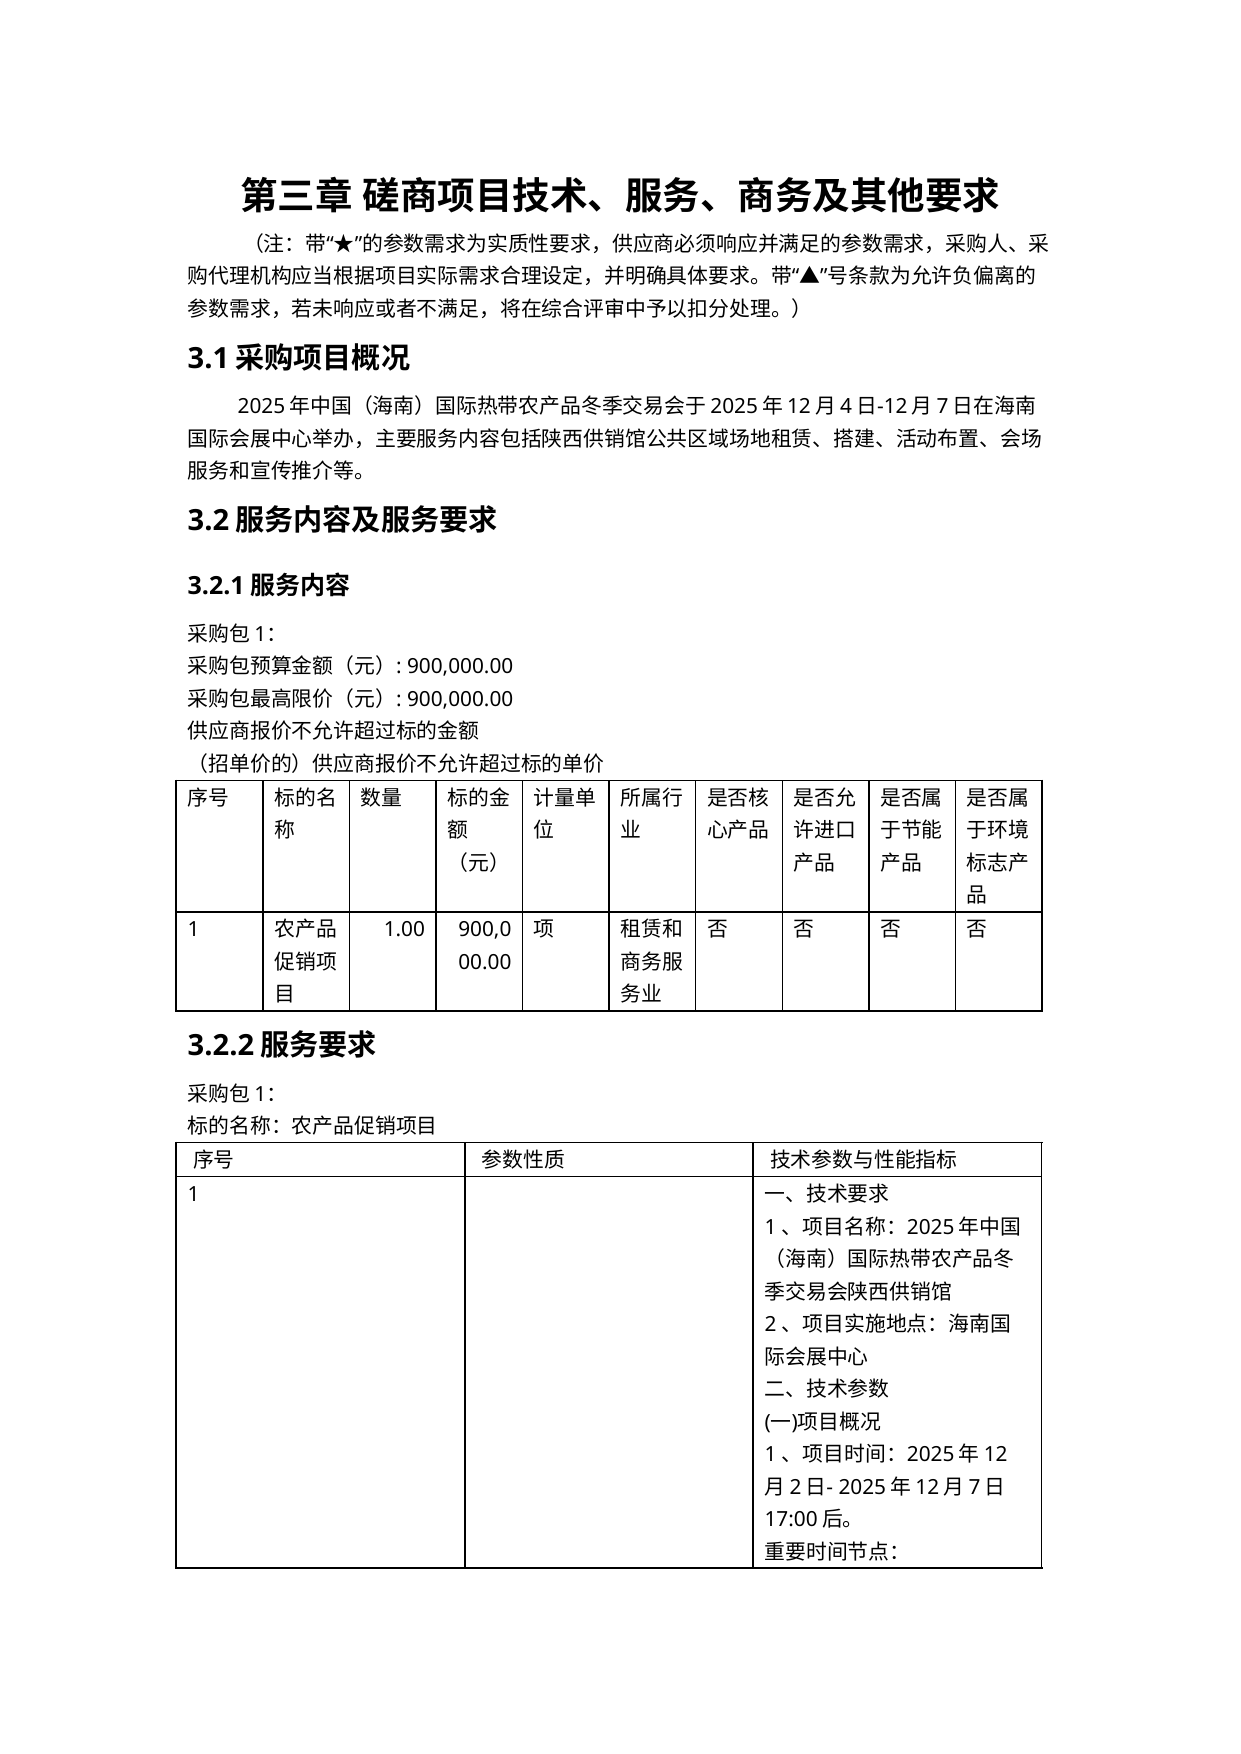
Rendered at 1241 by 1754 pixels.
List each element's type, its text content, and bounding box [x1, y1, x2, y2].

table_header 序号 [177, 781, 262, 911]
text 标的名称：农产品促销项目 [187, 1109, 1053, 1142]
table_cell 1 [177, 913, 262, 1010]
table_cell 项 [523, 913, 608, 1010]
table_header 数量 [350, 781, 435, 911]
table_header 技术参数与性能指标 [754, 1143, 1041, 1176]
text 3.1采购项目概况 [187, 324, 1053, 389]
table_cell 租赁和商务服务业 [610, 913, 695, 1010]
text 3.2服务内容及服务要求 [187, 487, 1053, 552]
table_cell 否 [696, 913, 782, 1010]
table_header 计量单位 [523, 781, 608, 911]
table_cell 900,000.00 [437, 913, 522, 1010]
table_cell 否 [870, 913, 955, 1010]
text 第三章 磋商项目技术、服务、商务及其他要求 [187, 162, 1053, 227]
table_cell 否 [956, 913, 1041, 1010]
text 采购包预算金额（元）: 900,000.00 [187, 649, 1053, 682]
table_header 序号 [177, 1143, 464, 1176]
table_header 是否核心产品 [696, 781, 782, 911]
table_cell [466, 1177, 752, 1567]
text 2025年中国（海南）国际热带农产品冬季交易会于2025年12月4日-12月7日在海南国际会展中心举办，主要服务内容包括陕西供销馆公共区域场地租赁、搭建、活动布置、会场服务和宣传推介等。 [187, 389, 1053, 487]
table_header 所属行业 [610, 781, 695, 911]
table_header 是否属于环境标志产品 [956, 781, 1041, 911]
table_header 标的名称 [264, 781, 349, 911]
table_cell 农产品促销项目 [264, 913, 349, 1010]
text 采购包1： [187, 617, 1053, 649]
table_header 是否允许进口产品 [783, 781, 868, 911]
text 采购包最高限价（元）: 900,000.00 [187, 682, 1053, 714]
text 采购包1： [187, 1077, 1053, 1109]
table_cell 1 [177, 1177, 464, 1567]
table_cell 否 [783, 913, 868, 1010]
table_header 是否属于节能产品 [870, 781, 955, 911]
text 3.2.1服务内容 [187, 552, 1053, 617]
text （招单价的）供应商报价不允许超过标的单价 [187, 747, 1053, 779]
table_header 标的金额 （元） [437, 781, 522, 911]
table_cell 1.00 [350, 913, 435, 1010]
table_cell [754, 1177, 1041, 1567]
text （注：带“★”的参数需求为实质性要求，供应商必须响应并满足的参数需求，采购人、采购代理机构应当根据项目实际需求合理设定，并明确具体要求。带“▲”号条款为允许负偏离的参数需求，若未响应或者不满足，将在综合评审中予以扣分处理。） [187, 227, 1053, 324]
table_header 参数性质 [466, 1143, 752, 1176]
text 3.2.2服务要求 [187, 1012, 1053, 1077]
text 供应商报价不允许超过标的金额 [187, 714, 1053, 747]
